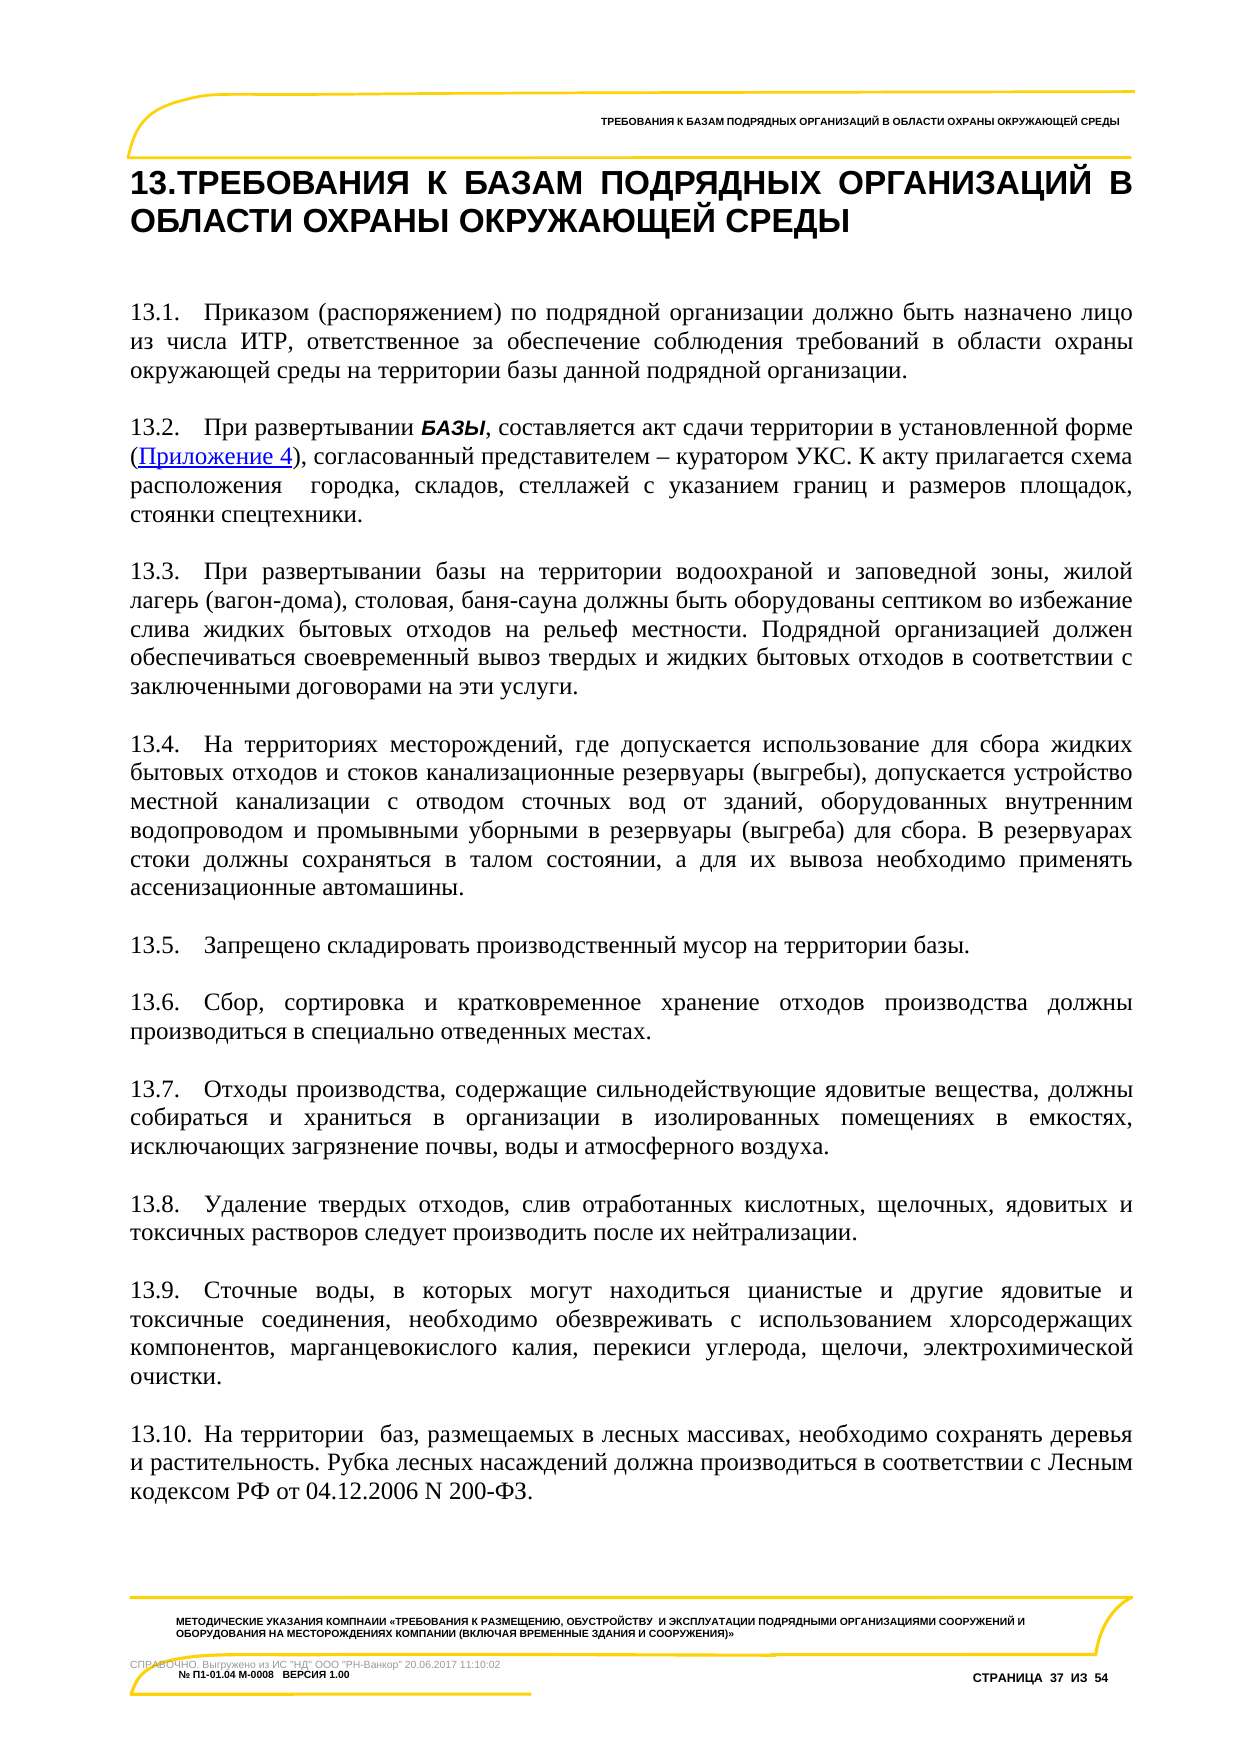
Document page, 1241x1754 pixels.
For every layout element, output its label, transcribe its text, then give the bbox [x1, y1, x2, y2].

list Сбор, сортировка и кратковременное хранение отходов производства должны производиться в специально отведенных местах. [130, 987, 1134, 1045]
list На территории баз, размещаемых в лесных массивах, необходимо сохранять деревья и растительность. Рубка лесных насаждений должна производиться в соответствии с Лесным кодексом РФ от 04.12.2006 N 200-ФЗ. [130, 1419, 1134, 1505]
list При развертывании БАЗЫ, составляется акт сдачи территории в установленной форме (Приложение 4), согласованный представителем – куратором УКС. К акту прилагается схема расположения городка, складов, стеллажей с указанием границ и размеров площадок, стоянки спецтехники. [130, 412, 1134, 527]
list При развертывании базы на территории водоохраной и заповедной зоны, жилой лагерь (вагон-дома), столовая, баня-сауна должны быть оборудованы септиком во избежание слива жидких бытовых отходов на рельеф местности. Подрядной организацией должен обеспечиваться своевременный вывоз твердых и жидких бытовых отходов в соответствии с заключенными договорами на эти услуги. [130, 556, 1134, 700]
list Удаление твердых отходов, слив отработанных кислотных, щелочных, ядовитых и токсичных растворов следует производить после их нейтрализации. [130, 1189, 1134, 1246]
list Запрещено складировать производственный мусор на территории базы. [130, 930, 1134, 959]
list Сточные воды, в которых могут находиться цианистые и другие ядовитые и токсичные соединения, необходимо обезвреживать с использованием хлорсодержащих компонентов, марганцевокислого калия, перекиси углерода, щелочи, электрохимической очистки. [130, 1275, 1134, 1390]
list Отходы производства, содержащие сильнодействующие ядовитые вещества, должны собираться и храниться в организации в изолированных помещениях в емкостях, исключающих загрязнение почвы, воды и атмосферного воздуха. [130, 1074, 1134, 1160]
list На территориях месторождений, где допускается использование для сбора жидких бытовых отходов и стоков канализационные резервуары (выгребы), допускается устройство местной канализации с отводом сточных вод от зданий, оборудованных внутренним водопроводом и промывными уборными в резервуары (выгреба) для сбора. В резервуарах стоки должны сохраняться в талом состоянии, а для их вывоза необходимо применять ассенизационные автомашины. [130, 729, 1134, 901]
subtitle Требования к базам подрядных организаций в области охраны окружающей среды [130, 163, 1134, 240]
list Приказом (распоряжением) по подрядной организации должно быть назначено лицо из числа ИТР, ответственное за обеспечение соблюдения требований в области охраны окружающей среды на территории базы данной подрядной организации. [130, 297, 1134, 384]
